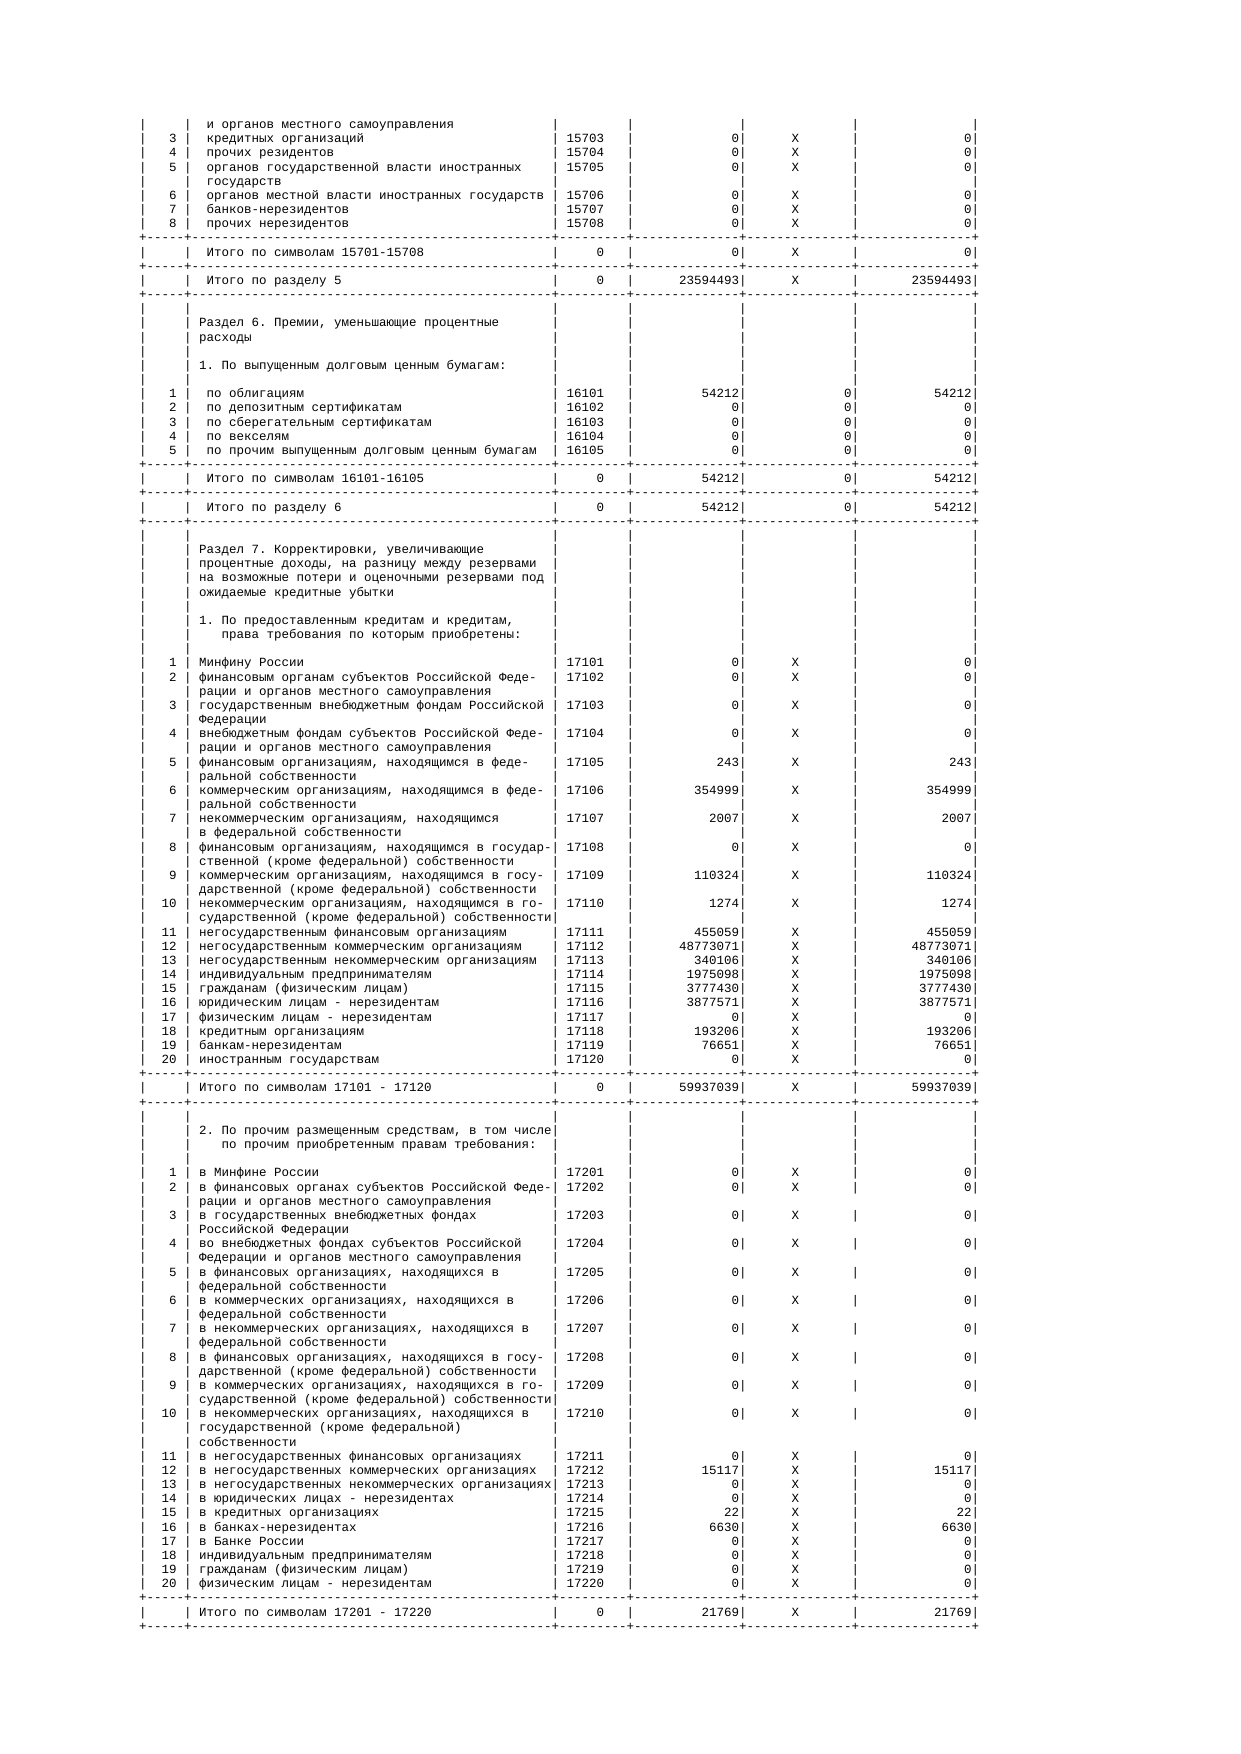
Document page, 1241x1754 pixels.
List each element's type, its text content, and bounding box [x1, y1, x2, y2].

text +-----+------------------------------------------------+---------+--------------+--------------+---------------+ [139, 486, 1101, 501]
text | | | | | | | [139, 302, 1101, 316]
text | | дарственной (кроме федеральной) собственности | | [139, 1365, 1101, 1379]
text | 4 | во внебюджетных фондах субъектов Российской | 17204 | 0| Х | 0| [139, 1237, 1101, 1251]
text | | Итого по символам 16101-16105 | 0 | 54212| 0| 54212| [139, 472, 1101, 486]
text | | Федерации и органов местного самоуправления | | [139, 1251, 1101, 1266]
text | 9 | коммерческим организациям, находящимся в госу- | 17109 | 110324| Х | 110324| [139, 869, 1101, 883]
text | 4 | по векселям | 16104 | 0| 0| 0| [139, 430, 1101, 444]
text +-----+------------------------------------------------+---------+--------------+--------------+---------------+ [139, 1096, 1101, 1110]
text | 5 | финансовым организациям, находящимся в феде- | 17105 | 243| Х | 243| [139, 756, 1101, 770]
text | 20 | физическим лицам - нерезидентам | 17220 | 0| Х | 0| [139, 1577, 1101, 1591]
text | | государств | | | | | [139, 175, 1101, 189]
text | 13 | негосударственным некоммерческим организациям | 17113 | 340106| Х | 340106| [139, 954, 1101, 968]
text | | Итого по разделу 6 | 0 | 54212| 0| 54212| [139, 501, 1101, 515]
text | | сударственной (кроме федеральной) собственности| | | | | [139, 911, 1101, 926]
text | 8 | прочих нерезидентов | 15708 | 0| Х | 0| [139, 217, 1101, 231]
text | | и органов местного самоуправления | | | | | [139, 118, 1101, 132]
text | 17 | физическим лицам - нерезидентам | 17117 | 0| Х | 0| [139, 1011, 1101, 1025]
text | 19 | гражданам (физическим лицам) | 17219 | 0| Х | 0| [139, 1563, 1101, 1577]
text | 18 | кредитным организациям | 17118 | 193206| Х | 193206| [139, 1025, 1101, 1039]
text | | Российской Федерации | | [139, 1223, 1101, 1237]
text +-----+------------------------------------------------+---------+--------------+--------------+---------------+ [139, 1620, 1101, 1634]
text | | Раздел 6. Премии, уменьшающие процентные | | | | | [139, 316, 1101, 331]
text | 6 | коммерческим организациям, находящимся в феде- | 17106 | 354999| Х | 354999| [139, 784, 1101, 798]
text | 8 | финансовым организациям, находящимся в государ-| 17108 | 0| Х | 0| [139, 841, 1101, 855]
text | 12 | негосударственным коммерческим организациям | 17112 | 48773071| Х | 48773071| [139, 940, 1101, 954]
text | | | | | | | [139, 1152, 1101, 1166]
text | 2 | в финансовых органах субъектов Российской Феде-| 17202 | 0| Х | 0| [139, 1181, 1101, 1195]
text | | по прочим приобретенным правам требования: | | | | | [139, 1138, 1101, 1152]
text | 5 | в финансовых организациях, находящихся в | 17205 | 0| Х | 0| [139, 1266, 1101, 1280]
text +-----+------------------------------------------------+---------+--------------+--------------+---------------+ [139, 231, 1101, 246]
text | 3 | государственным внебюджетным фондам Российской | 17103 | 0| Х | 0| [139, 699, 1101, 713]
text | 15 | гражданам (физическим лицам) | 17115 | 3777430| Х | 3777430| [139, 982, 1101, 996]
text | | сударственной (кроме федеральной) собственности| | [139, 1393, 1101, 1407]
text | 6 | в коммерческих организациях, находящихся в | 17206 | 0| Х | 0| [139, 1294, 1101, 1308]
text | 2 | финансовым органам субъектов Российской Феде- | 17102 | 0| Х | 0| [139, 671, 1101, 685]
text | 7 | некоммерческим организациям, находящимся | 17107 | 2007| Х | 2007| [139, 812, 1101, 826]
text | | 2. По прочим размещенным средствам, в том числе| | | | | [139, 1124, 1101, 1138]
text | | | | | | | [139, 642, 1101, 656]
text | | Итого по символам 17101 - 17120 | 0 | 59937039| Х | 59937039| [139, 1081, 1101, 1096]
text | | | | | | | [139, 1110, 1101, 1124]
text | | Итого по разделу 5 | 0 | 23594493| Х | 23594493| [139, 274, 1101, 288]
text +-----+------------------------------------------------+---------+--------------+--------------+---------------+ [139, 1591, 1101, 1606]
text | | | | | | | [139, 373, 1101, 387]
text | 20 | иностранным государствам | 17120 | 0| Х | 0| [139, 1053, 1101, 1067]
text | 10 | некоммерческим организациям, находящимся в го- | 17110 | 1274| Х | 1274| [139, 897, 1101, 911]
text | 7 | банков-нерезидентов | 15707 | 0| Х | 0| [139, 203, 1101, 217]
text | | в федеральной собственности | | | | | [139, 826, 1101, 841]
text | | на возможные потери и оценочными резервами под | | | | | [139, 571, 1101, 586]
text | 3 | по сберегательным сертификатам | 16103 | 0| 0| 0| [139, 416, 1101, 430]
text | | рации и органов местного самоуправления | | [139, 1195, 1101, 1209]
text +-----+------------------------------------------------+---------+--------------+--------------+---------------+ [139, 288, 1101, 302]
text | 14 | индивидуальным предпринимателям | 17114 | 1975098| Х | 1975098| [139, 968, 1101, 982]
text | | ственной (кроме федеральной) собственности | | | | | [139, 855, 1101, 869]
text | | 1. По предоставленным кредитам и кредитам, | | | | | [139, 614, 1101, 628]
text | | | | | | | [139, 600, 1101, 614]
text | | расходы | | | | | [139, 331, 1101, 345]
text | | дарственной (кроме федеральной) собственности | | | | | [139, 883, 1101, 897]
text | 1 | по облигациям | 16101 | 54212| 0| 54212| [139, 387, 1101, 401]
text | 19 | банкам-нерезидентам | 17119 | 76651| Х | 76651| [139, 1039, 1101, 1053]
text | 8 | в финансовых организациях, находящихся в госу- | 17208 | 0| Х | 0| [139, 1351, 1101, 1365]
text | 6 | органов местной власти иностранных государств | 15706 | 0| Х | 0| [139, 189, 1101, 203]
text | 11 | в негосударственных финансовых организациях | 17211 | 0| Х | 0| [139, 1450, 1101, 1464]
text | | 1. По выпущенным долговым ценным бумагам: | | | | | [139, 359, 1101, 373]
text +-----+------------------------------------------------+---------+--------------+--------------+---------------+ [139, 260, 1101, 274]
text | | права требования по которым приобретены: | | | | | [139, 628, 1101, 642]
text +-----+------------------------------------------------+---------+--------------+--------------+---------------+ [139, 458, 1101, 472]
text | 16 | в банках-нерезидентах | 17216 | 6630| Х | 6630| [139, 1521, 1101, 1535]
text | 3 | в государственных внебюджетных фондах | 17203 | 0| Х | 0| [139, 1209, 1101, 1223]
text | 13 | в негосударственных некоммерческих организациях| 17213 | 0| Х | 0| [139, 1478, 1101, 1492]
text +-----+------------------------------------------------+---------+--------------+--------------+---------------+ [139, 1067, 1101, 1081]
text | | Федерации | | | | | [139, 713, 1101, 727]
text | | рации и органов местного самоуправления | | | | | [139, 685, 1101, 699]
text | | рации и органов местного самоуправления | | | | | [139, 741, 1101, 756]
text | 2 | по депозитным сертификатам | 16102 | 0| 0| 0| [139, 401, 1101, 416]
text | 16 | юридическим лицам - нерезидентам | 17116 | 3877571| Х | 3877571| [139, 996, 1101, 1011]
text | 4 | прочих резидентов | 15704 | 0| Х | 0| [139, 146, 1101, 161]
text | 4 | внебюджетным фондам субъектов Российской Феде- | 17104 | 0| Х | 0| [139, 727, 1101, 741]
text | | ральной собственности | | | | | [139, 798, 1101, 812]
text | | | | | | | [139, 529, 1101, 543]
text | | государственной (кроме федеральной) | | [139, 1421, 1101, 1436]
text | 14 | в юридических лицах - нерезидентах | 17214 | 0| Х | 0| [139, 1492, 1101, 1506]
text | 10 | в некоммерческих организациях, находящихся в | 17210 | 0| Х | 0| [139, 1407, 1101, 1421]
text +-----+------------------------------------------------+---------+--------------+--------------+---------------+ [139, 515, 1101, 529]
text | 1 | в Минфине России | 17201 | 0| Х | 0| [139, 1166, 1101, 1181]
text | | федеральной собственности | | [139, 1336, 1101, 1351]
text | | собственности | | [139, 1436, 1101, 1450]
text | 5 | органов государственной власти иностранных | 15705 | 0| Х | 0| [139, 161, 1101, 175]
text | 3 | кредитных организаций | 15703 | 0| Х | 0| [139, 132, 1101, 146]
text | 9 | в коммерческих организациях, находящихся в го- | 17209 | 0| Х | 0| [139, 1379, 1101, 1393]
text | | ожидаемые кредитные убытки | | | | | [139, 586, 1101, 600]
text | 12 | в негосударственных коммерческих организациях | 17212 | 15117| Х | 15117| [139, 1464, 1101, 1478]
text | | | | | | | [139, 345, 1101, 359]
text | 11 | негосударственным финансовым организациям | 17111 | 455059| Х | 455059| [139, 926, 1101, 940]
text | 7 | в некоммерческих организациях, находящихся в | 17207 | 0| Х | 0| [139, 1322, 1101, 1336]
text | 15 | в кредитных организациях | 17215 | 22| Х | 22| [139, 1506, 1101, 1521]
text | | Итого по символам 17201 - 17220 | 0 | 21769| Х | 21769| [139, 1606, 1101, 1620]
text | | федеральной собственности | | [139, 1308, 1101, 1322]
text | 5 | по прочим выпущенным долговым ценным бумагам | 16105 | 0| 0| 0| [139, 444, 1101, 458]
text | | Раздел 7. Корректировки, увеличивающие | | | | | [139, 543, 1101, 557]
text | 17 | в Банке России | 17217 | 0| Х | 0| [139, 1535, 1101, 1549]
text | | Итого по символам 15701-15708 | 0 | 0| Х | 0| [139, 246, 1101, 260]
text | 1 | Минфину России | 17101 | 0| Х | 0| [139, 656, 1101, 671]
text | 18 | индивидуальным предпринимателям | 17218 | 0| Х | 0| [139, 1549, 1101, 1563]
text | | федеральной собственности | | [139, 1280, 1101, 1294]
text | | процентные доходы, на разницу между резервами | | | | | [139, 557, 1101, 571]
text | | ральной собственности | | | | | [139, 770, 1101, 784]
